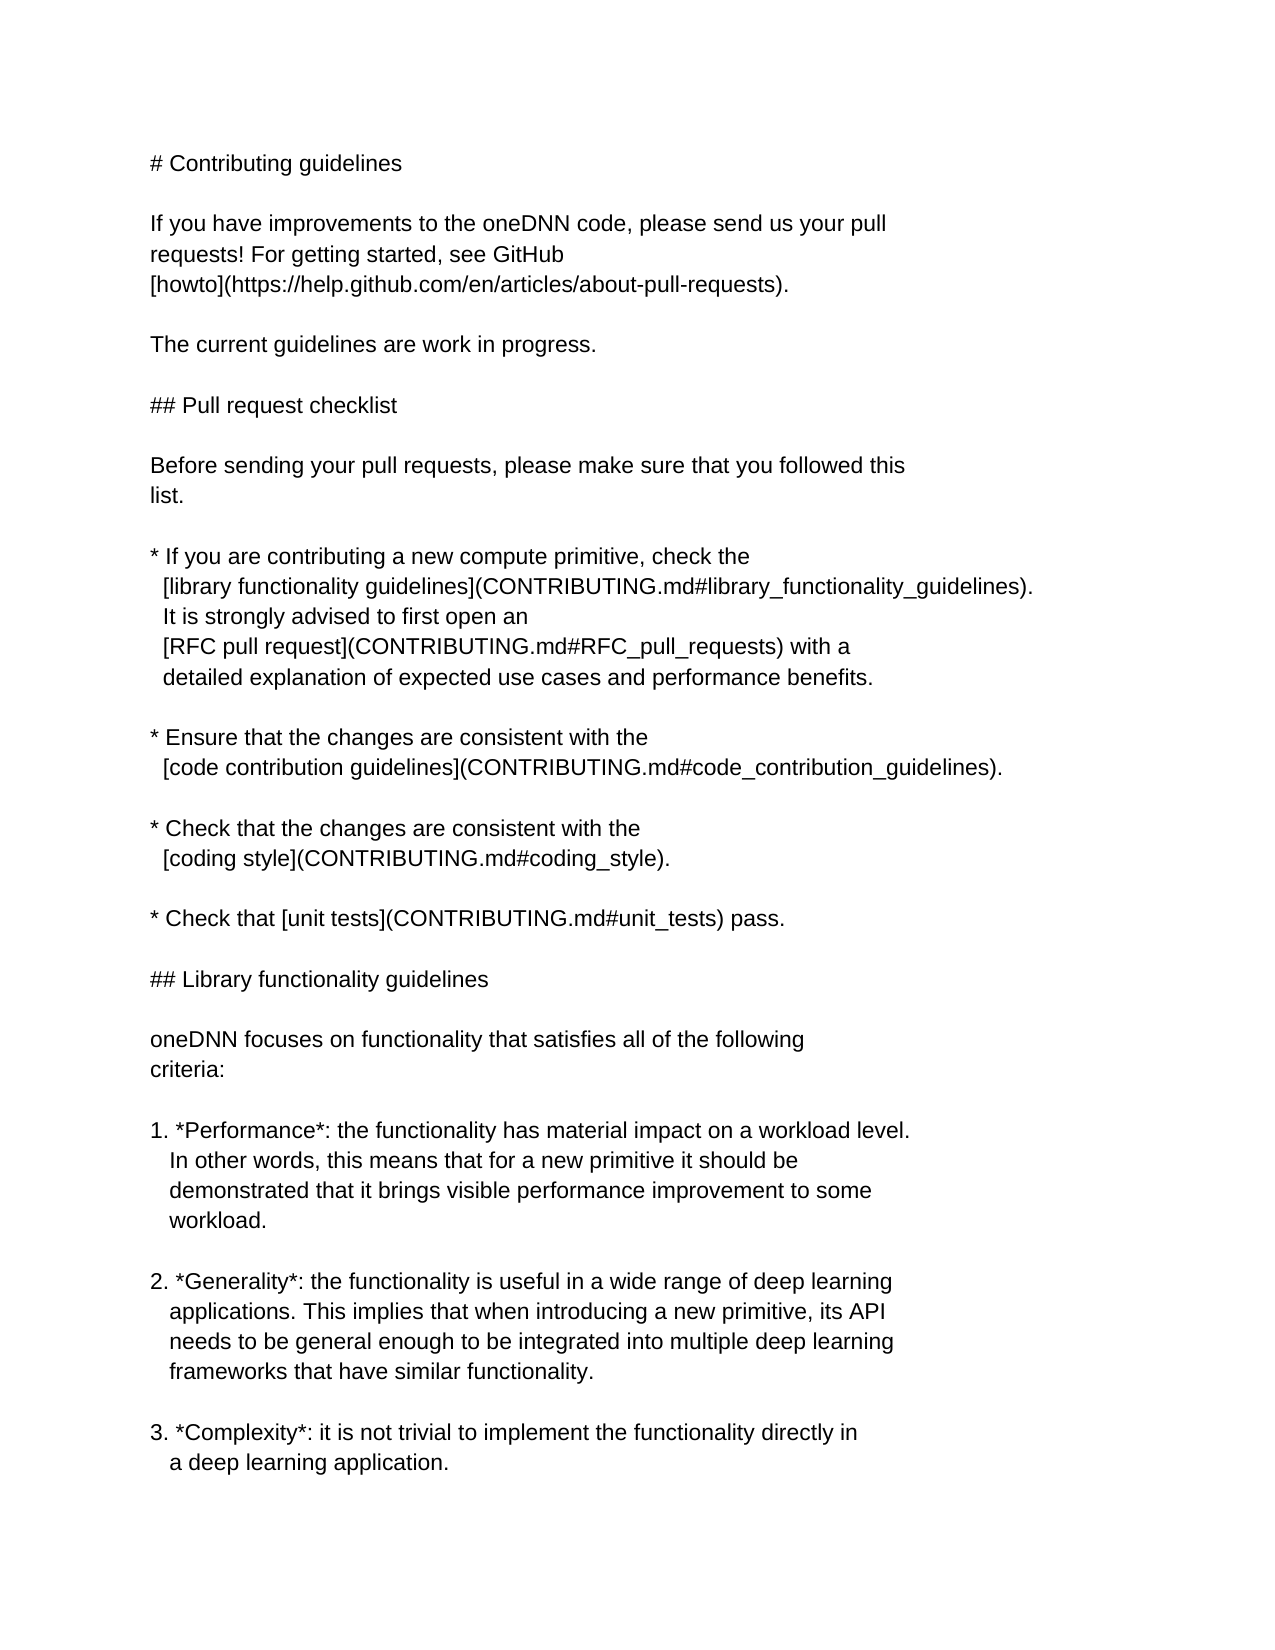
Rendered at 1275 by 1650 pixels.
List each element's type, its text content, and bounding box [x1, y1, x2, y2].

text 1. *Performance*: the functionality has material impact on a workload level. [150, 1117, 1125, 1143]
text Before sending your pull requests, please make sure that you followed this [150, 452, 1125, 478]
text * Check that the changes are consistent with the [150, 814, 1125, 841]
text In other words, this means that for a new primitive it should be [150, 1147, 1125, 1173]
text ## Pull request checklist [150, 392, 1125, 418]
text [howto](https://help.github.com/en/articles/about-pull-requests). [150, 271, 1125, 297]
text frameworks that have similar functionality. [150, 1358, 1125, 1385]
text [RFC pull request](CONTRIBUTING.md#RFC_pull_requests) with a [150, 633, 1125, 660]
text workload. [150, 1207, 1125, 1234]
text detailed explanation of expected use cases and performance benefits. [150, 663, 1125, 690]
text * Ensure that the changes are consistent with the [150, 724, 1125, 750]
text criteria: [150, 1056, 1125, 1083]
text requests! For getting started, see GitHub [150, 241, 1125, 267]
text [coding style](CONTRIBUTING.md#coding_style). [150, 845, 1125, 871]
text * Check that [unit tests](CONTRIBUTING.md#unit_tests) pass. [150, 905, 1125, 932]
text needs to be general enough to be integrated into multiple deep learning [150, 1328, 1125, 1354]
text ## Library functionality guidelines [150, 966, 1125, 992]
text The current guidelines are work in progress. [150, 331, 1125, 358]
text a deep learning application. [150, 1449, 1125, 1475]
text [code contribution guidelines](CONTRIBUTING.md#code_contribution_guidelines). [150, 754, 1125, 781]
text * If you are contributing a new compute primitive, check the [150, 543, 1125, 569]
text 2. *Generality*: the functionality is useful in a wide range of deep learning [150, 1268, 1125, 1294]
text [library functionality guidelines](CONTRIBUTING.md#library_functionality_guidelines). [150, 573, 1125, 599]
text applications. This implies that when introducing a new primitive, its API [150, 1298, 1125, 1324]
text # Contributing guidelines [150, 150, 1125, 176]
text It is strongly advised to first open an [150, 603, 1125, 629]
text If you have improvements to the oneDNN code, please send us your pull [150, 210, 1125, 237]
text list. [150, 482, 1125, 509]
text 3. *Complexity*: it is not trivial to implement the functionality directly in [150, 1419, 1125, 1445]
text demonstrated that it brings visible performance improvement to some [150, 1177, 1125, 1203]
text oneDNN focuses on functionality that satisfies all of the following [150, 1026, 1125, 1052]
